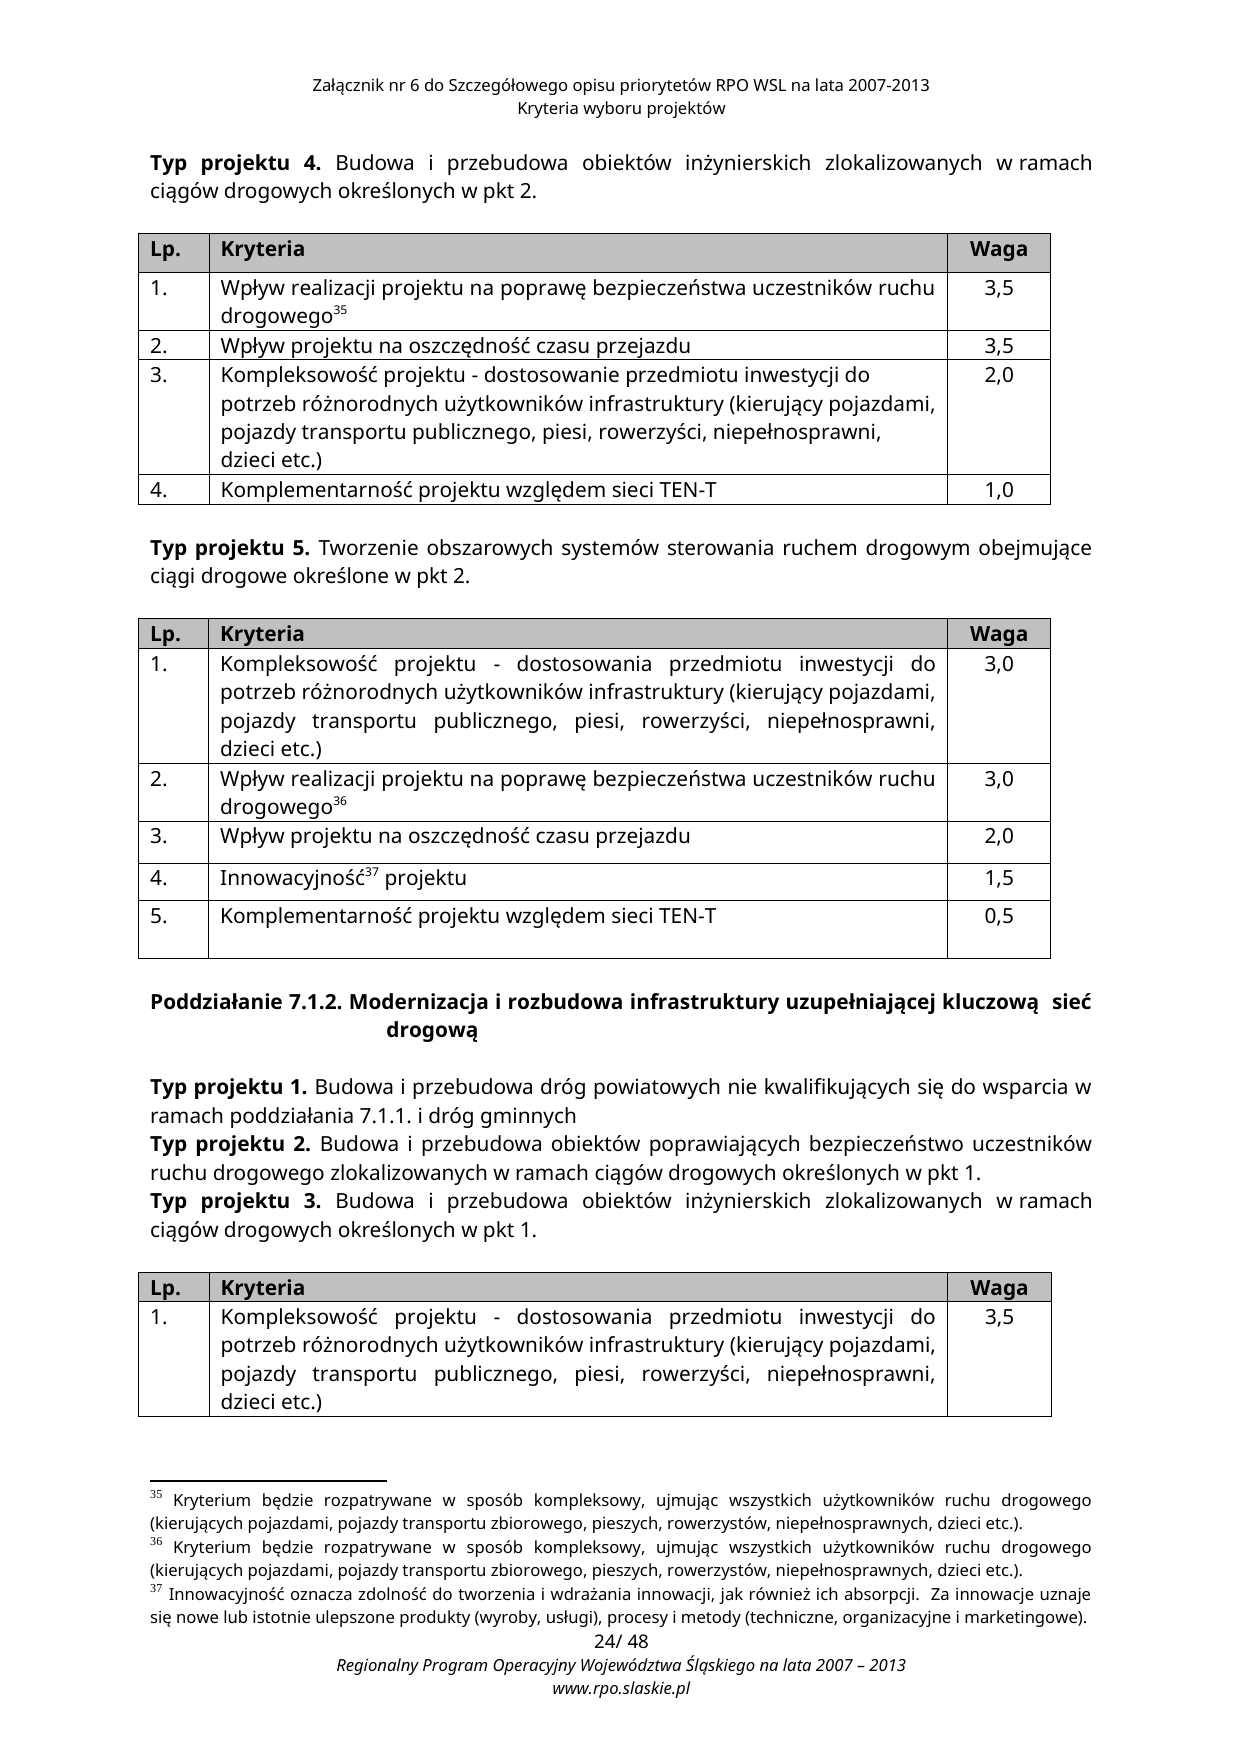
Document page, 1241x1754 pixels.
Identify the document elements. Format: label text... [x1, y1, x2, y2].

text Typ projektu 1. Budowa i przebudowa dróg powiatowych nie kwalifikujących się do wsparcia w ramach poddziałania 7.1.1. i dróg gminnych [150, 1072, 1093, 1129]
table_cell 3,0 [948, 764, 1050, 821]
table_cell 3,5 [948, 331, 1050, 359]
table_cell 2,0 [948, 360, 1050, 474]
table_header Kryteria [209, 619, 947, 648]
table_cell 2. [139, 331, 209, 359]
table_cell 3,5 [948, 1302, 1051, 1416]
table_cell 1. [139, 1302, 209, 1416]
table_cell 1. [139, 649, 208, 763]
table_cell Wpływ realizacji projektu na poprawę bezpieczeństwa uczestników ruchu drogowego [210, 273, 947, 330]
table_header Waga [948, 619, 1050, 648]
table_cell 3. [139, 822, 208, 862]
table_header Lp. [139, 234, 209, 272]
table_cell Wpływ projektu na oszczędność czasu przejazdu [210, 331, 947, 359]
table_cell 3,5 [948, 273, 1050, 330]
table_cell 2. [139, 764, 208, 821]
table_header Waga [948, 234, 1050, 272]
table_cell 4. [139, 475, 209, 503]
table_cell Innowacyjność projektu [209, 864, 947, 900]
table_cell Kompleksowość projektu - dostosowanie przedmiotu inwestycji do potrzeb różnorodnych użytkowników infrastruktury (kierujący pojazdami, pojazdy transportu publicznego, piesi, rowerzyści, niepełnosprawni, dzieci etc.) [210, 360, 947, 474]
table_header Waga [948, 1273, 1051, 1301]
text Typ projektu 2. Budowa i przebudowa obiektów poprawiających bezpieczeństwo uczestników ruchu drogowego zlokalizowanych w ramach ciągów drogowych określonych w pkt 1. [150, 1129, 1093, 1186]
table_header Lp. [139, 1273, 209, 1301]
table_cell 1,5 [948, 864, 1050, 900]
table_cell 1,0 [948, 475, 1050, 503]
table_cell 5. [139, 901, 208, 958]
text Poddziałanie 7.1.2. Modernizacja i rozbudowa infrastruktury uzupełniającej kluczową sieć drogową [150, 987, 1093, 1044]
text Typ projektu 3. Budowa i przebudowa obiektów inżynierskich zlokalizowanych w ramach ciągów drogowych określonych w pkt 1. [150, 1186, 1093, 1243]
table_cell 4. [139, 864, 208, 900]
table_cell Wpływ realizacji projektu na poprawę bezpieczeństwa uczestników ruchu drogowego [209, 764, 947, 821]
table_cell 2,0 [948, 822, 1050, 862]
table_cell 1. [139, 273, 209, 330]
table_cell 3,0 [948, 649, 1050, 763]
table_header Lp. [139, 619, 208, 648]
table_header Kryteria [210, 1273, 947, 1301]
table_header Kryteria [210, 234, 947, 272]
table_cell Komplementarność projektu względem sieci TEN-T [209, 901, 947, 958]
table_cell 0,5 [948, 901, 1050, 958]
text Typ projektu 4. Budowa i przebudowa obiektów inżynierskich zlokalizowanych w ramach ciągów drogowych określonych w pkt 2. [150, 148, 1093, 205]
table_cell Wpływ projektu na oszczędność czasu przejazdu [209, 822, 947, 862]
table_cell Komplementarność projektu względem sieci TEN-T [210, 475, 947, 503]
table_cell 3. [139, 360, 209, 474]
text Typ projektu 5. Tworzenie obszarowych systemów sterowania ruchem drogowym obejmujące ciągi drogowe określone w pkt 2. [150, 533, 1093, 590]
